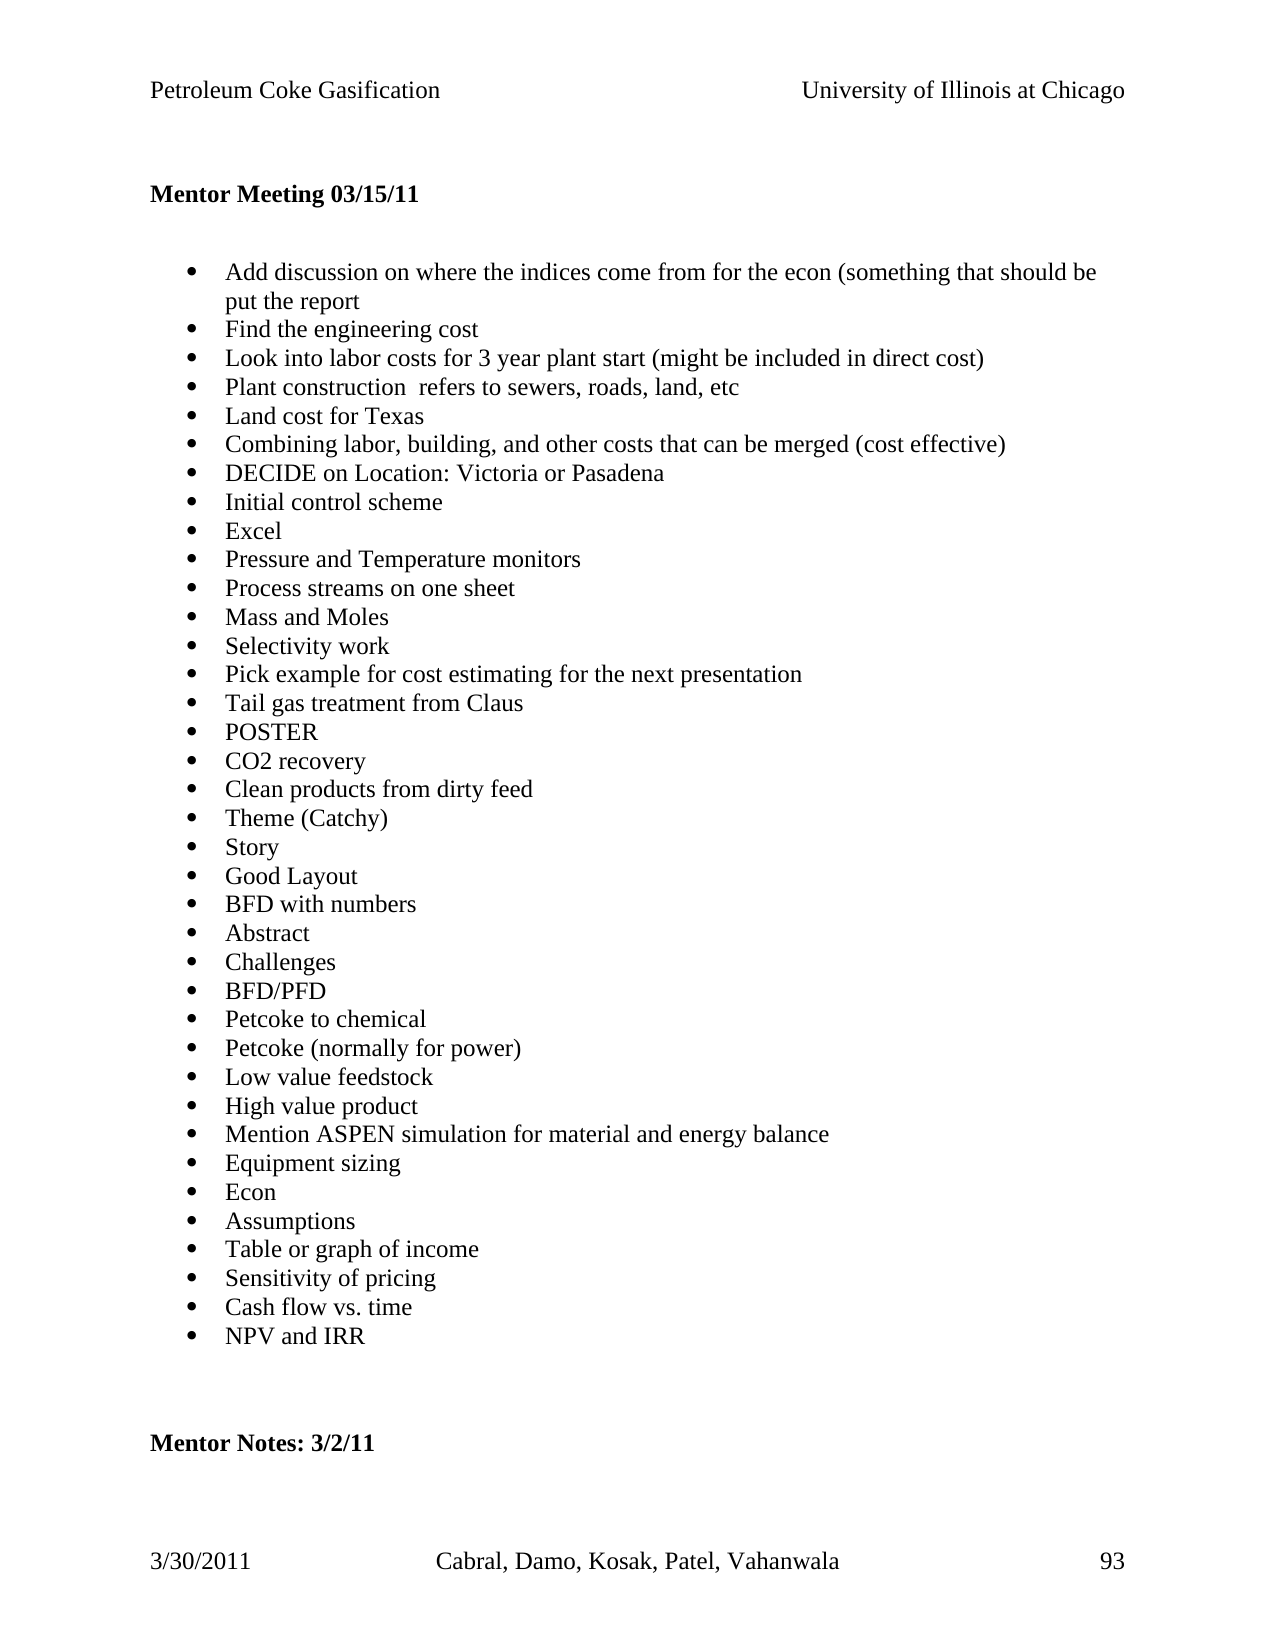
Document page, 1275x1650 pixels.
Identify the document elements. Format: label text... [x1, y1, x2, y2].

list Cash flow vs. time [187, 1292, 1125, 1321]
list Theme (Catchy) [187, 803, 1125, 832]
list Story [187, 832, 1125, 861]
text Mentor Notes: 3/2/11 [150, 1428, 1125, 1457]
list Selectivity work [187, 631, 1125, 659]
list Assumptions [187, 1206, 1125, 1234]
list Initial control scheme [187, 487, 1125, 516]
list Mention ASPEN simulation for material and energy balance [187, 1119, 1125, 1148]
list BFD/PFD [187, 976, 1125, 1004]
list Pick example for cost estimating for the next presentation [187, 659, 1125, 688]
list POSTER [187, 717, 1125, 746]
list Pressure and Temperature monitors [187, 544, 1125, 573]
list Equipment sizing [187, 1148, 1125, 1177]
text Mentor Meeting 03/15/11 [150, 179, 1125, 207]
list Econ [187, 1177, 1125, 1206]
list DECIDE on Location: Victoria or Pasadena [187, 458, 1125, 487]
list Mass and Moles [187, 602, 1125, 631]
list High value product [187, 1091, 1125, 1119]
list Tail gas treatment from Claus [187, 688, 1125, 717]
list Add discussion on where the indices come from for the econ (something that should be put the report [187, 257, 1125, 314]
list Challenges [187, 947, 1125, 976]
list Land cost for Texas [187, 401, 1125, 429]
list Table or graph of income [187, 1234, 1125, 1263]
list Sensitivity of pricing [187, 1263, 1125, 1292]
list Combining labor, building, and other costs that can be merged (cost effective) [187, 429, 1125, 458]
list Clean products from dirty feed [187, 774, 1125, 803]
list Look into labor costs for 3 year plant start (might be included in direct cost) [187, 343, 1125, 372]
list CO2 recovery [187, 746, 1125, 774]
list Petcoke to chemical [187, 1004, 1125, 1033]
list Excel [187, 516, 1125, 544]
list NPV and IRR [187, 1321, 1125, 1349]
list BFD with numbers [187, 889, 1125, 918]
list Good Layout [187, 861, 1125, 889]
list Process streams on one sheet [187, 573, 1125, 602]
list Find the engineering cost [187, 314, 1125, 343]
list Plant construction refers to sewers, roads, land, etc [187, 372, 1125, 401]
list Petcoke (normally for power) [187, 1033, 1125, 1062]
list Abstract [187, 918, 1125, 947]
list Low value feedstock [187, 1062, 1125, 1091]
